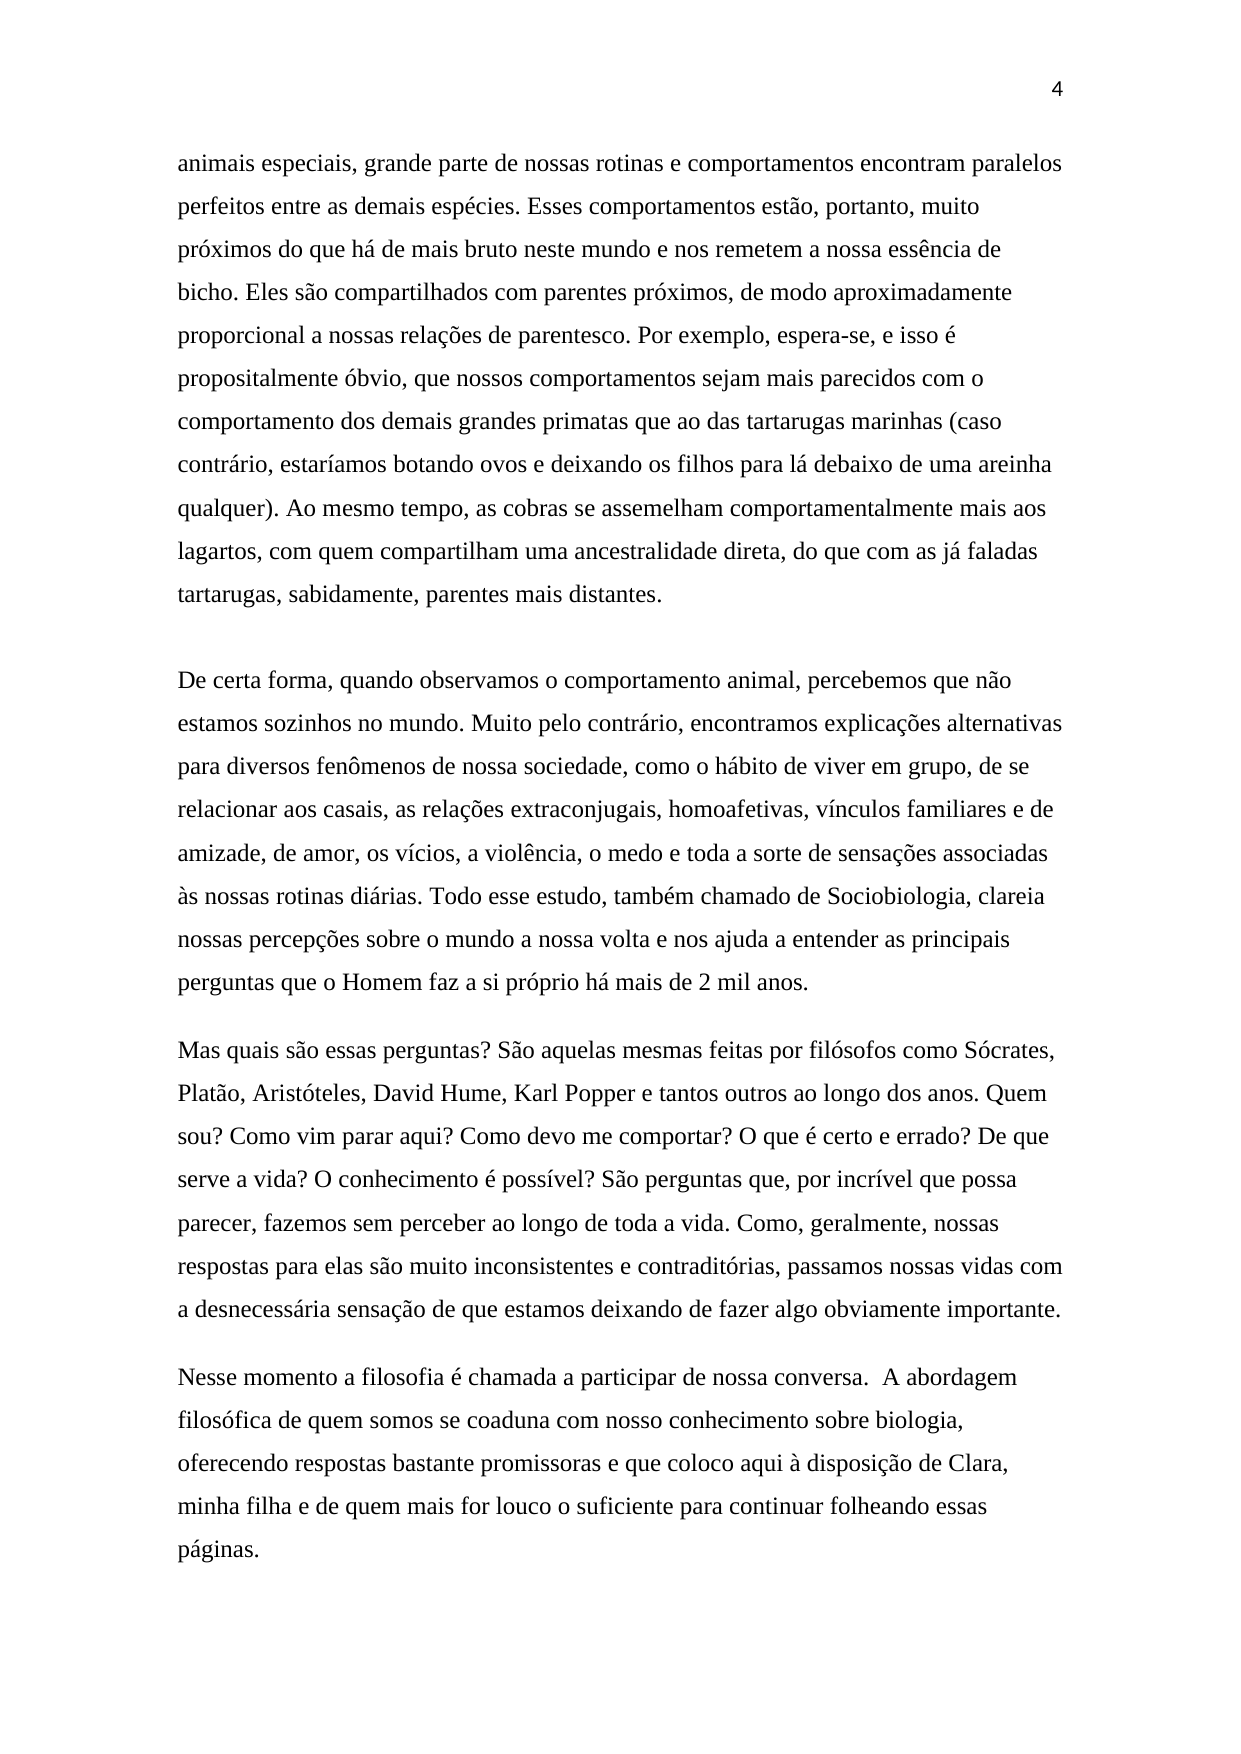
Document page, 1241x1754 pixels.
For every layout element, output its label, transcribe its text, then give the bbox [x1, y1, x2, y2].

text Mas quais são essas perguntas? São aquelas mesmas feitas por filósofos como Sócrates, Platão, Aristóteles, David Hume, Karl Popper e tantos outros ao longo dos anos. Quem sou? Como vim parar aqui? Como devo me comportar? O que é certo e errado? De que serve a vida? O conhecimento é possível? São perguntas que, por incrível que possa parecer, fazemos sem perceber ao longo de toda a vida. Como, geralmente, nossas respostas para elas são muito inconsistentes e contraditórias, passamos nossas vidas com a desnecessária sensação de que estamos deixando de fazer algo obviamente importante. [177, 1035, 1063, 1323]
text Nesse momento a filosofia é chamada a participar de nossa conversa. A abordagem filosófica de quem somos se coaduna com nosso conhecimento sobre biologia, oferecendo respostas bastante promissoras e que coloco aqui à disposição de Clara, minha filha e de quem mais for louco o suficiente para continuar folheando essas páginas. [177, 1362, 1063, 1563]
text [177, 148, 1063, 996]
